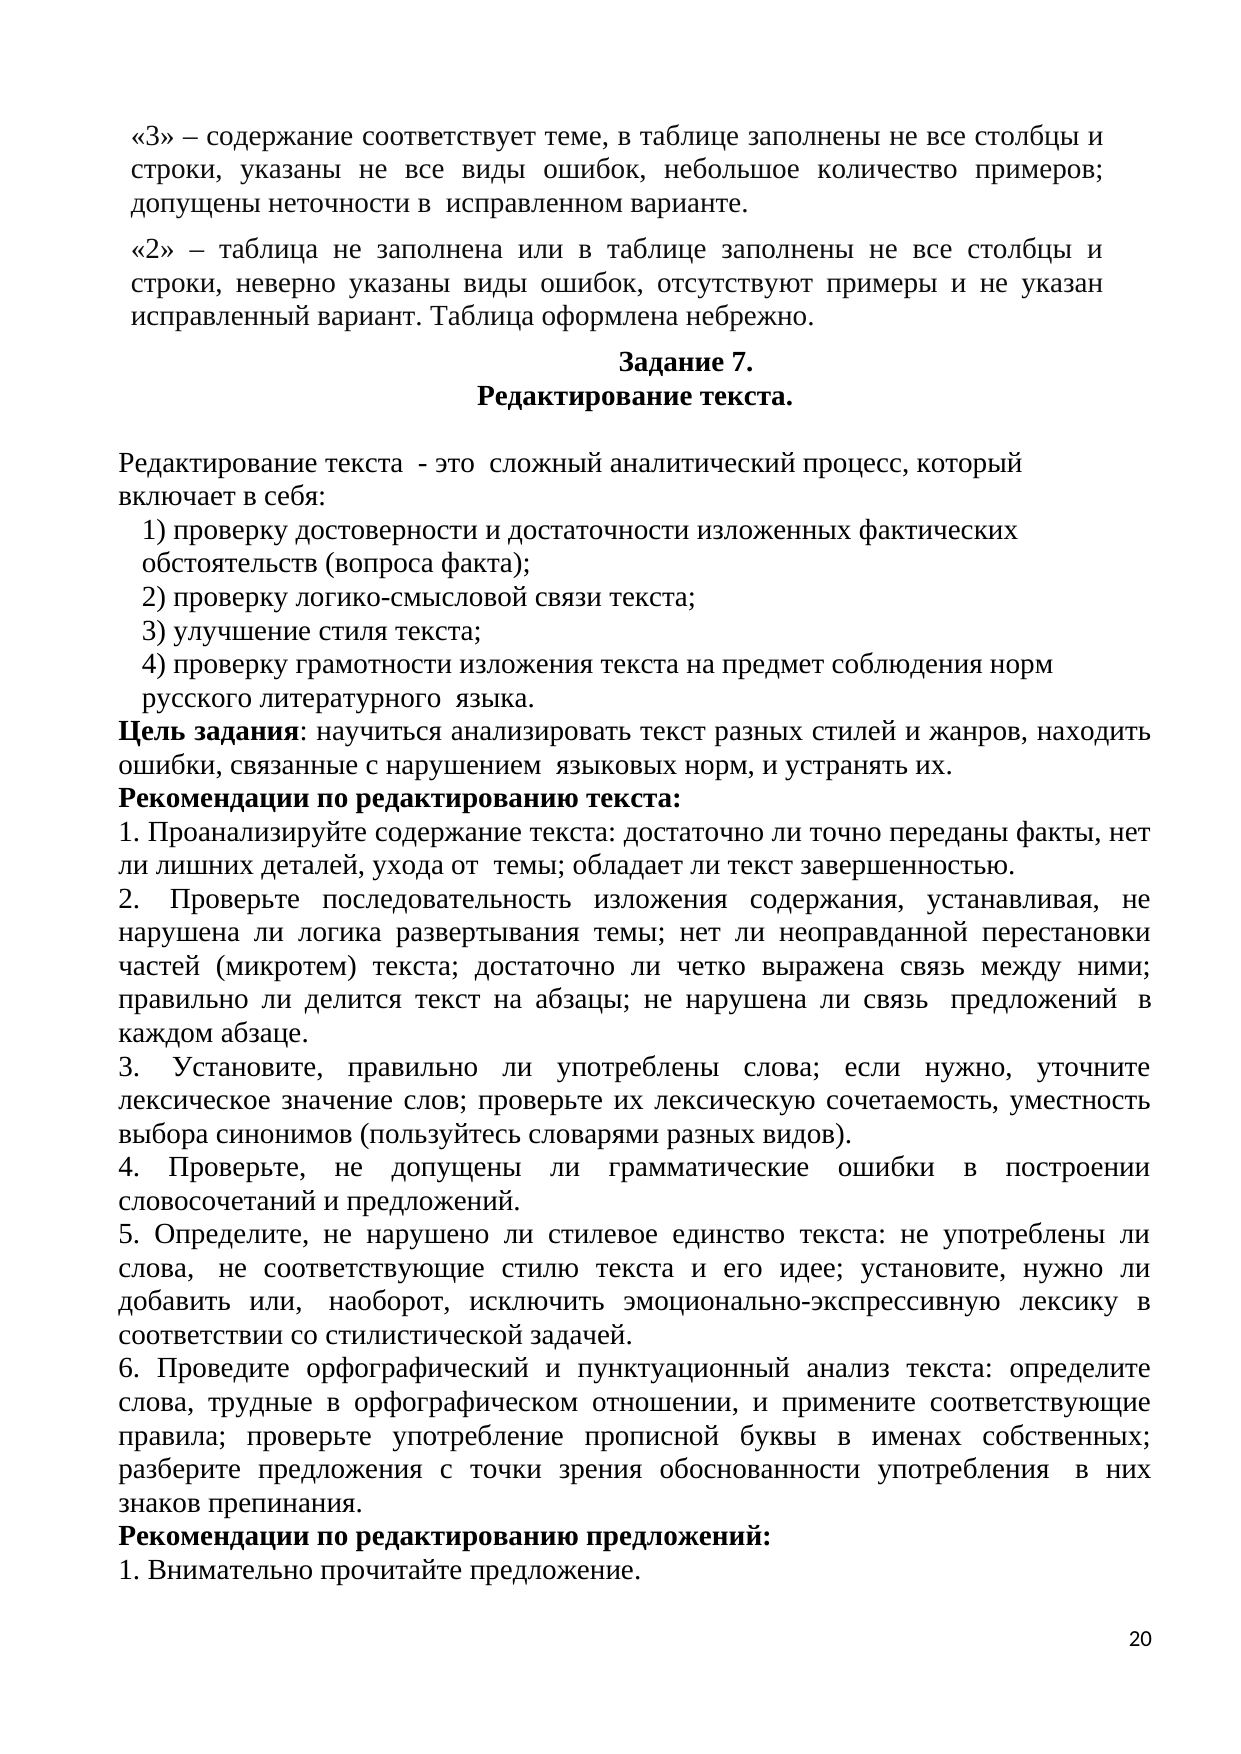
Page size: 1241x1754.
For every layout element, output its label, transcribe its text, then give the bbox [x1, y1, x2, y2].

text Редактирование текста - это сложный аналитический процесс, который включает в себя: [118, 445, 1112, 512]
text 2. Проверьте последовательность изложения содержания, устанавливая, не нарушена ли логика развертывания темы; нет ли неоправданной перестановки частей (микротем) текста; достаточно ли четко выражена связь между ними; правильно ли делится текст на абзацы; не нарушена ли связь предложений в каждом абзаце. [118, 881, 1152, 1049]
text 2) проверку логико-смысловой связи текста; [142, 579, 1112, 613]
text 6. Проведите орфографический и пунктуационный анализ текста: определите слова, трудные в орфографическом отношении, и примените соответствующие правила; проверьте употребление прописной буквы в именах собственных; разберите предложения с точки зрения обоснованности употребления в них знаков препинания. [118, 1351, 1152, 1518]
text «2» – таблица не заполнена или в таблице заполнены не все столбцы и строки, неверно указаны виды ошибок, отсутствуют примеры и не указан исправленный вариант. Таблица оформлена небрежно. [131, 231, 1105, 332]
text Задание 7. [118, 344, 1152, 378]
text Рекомендации по редактированию предложений: [118, 1518, 1152, 1552]
text Цель задания: научиться анализировать текст разных стилей и жанров, находить ошибки, связанные с нарушением языковых норм, и устранять их. [118, 713, 1152, 780]
text 3. Установите, правильно ли употреблены слова; если нужно, уточните лексическое значение слов; проверьте их лексическую сочетаемость, уместность выбора синонимов (пользуйтесь словарями разных видов). [118, 1049, 1152, 1149]
text 1. Проанализируйте содержание текста: достаточно ли точно переданы факты, нет ли лишних деталей, ухода от темы; обладает ли текст завершенностью. [118, 814, 1152, 881]
text 3) улучшение стиля текста; [142, 613, 1112, 646]
text 1) проверку достоверности и достаточности изложенных фактических обстоятельств (вопроса факта); [142, 512, 1112, 579]
text «3» – содержание соответствует теме, в таблице заполнены не все столбцы и строки, указаны не все виды ошибок, небольшое количество примеров; допущены неточности в исправленном варианте. [131, 118, 1105, 219]
text 4. Проверьте, не допущены ли грамматические ошибки в построении словосочетаний и предложений. [118, 1149, 1152, 1216]
text Редактирование текста. [118, 378, 1152, 411]
text 4) проверку грамотности изложения текста на предмет соблюдения норм русского литературного языка. [142, 646, 1112, 713]
text 1. Внимательно прочитайте предложение. [118, 1552, 1152, 1585]
text Рекомендации по редактированию текста: [118, 780, 1152, 814]
